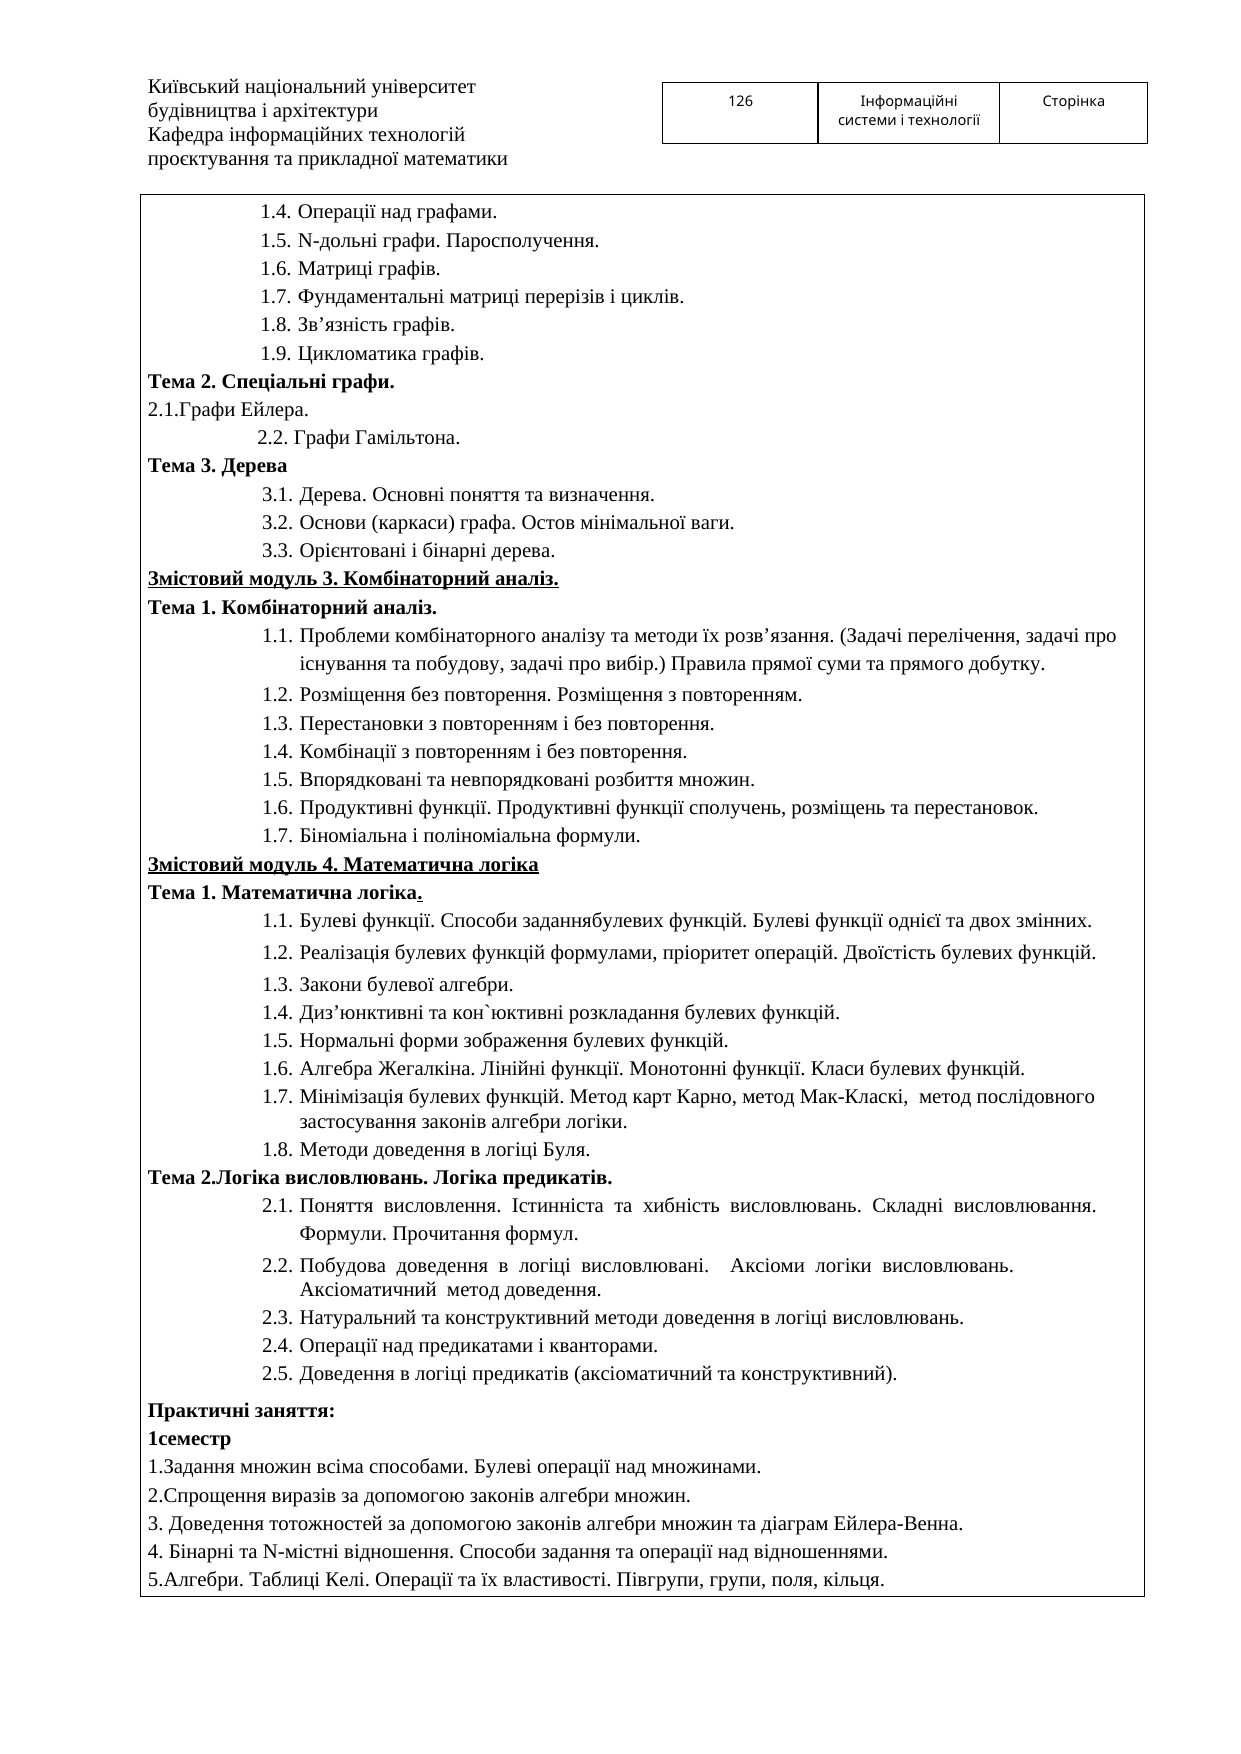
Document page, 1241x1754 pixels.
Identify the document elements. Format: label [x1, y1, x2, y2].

table_cell [141, 195, 1144, 1596]
